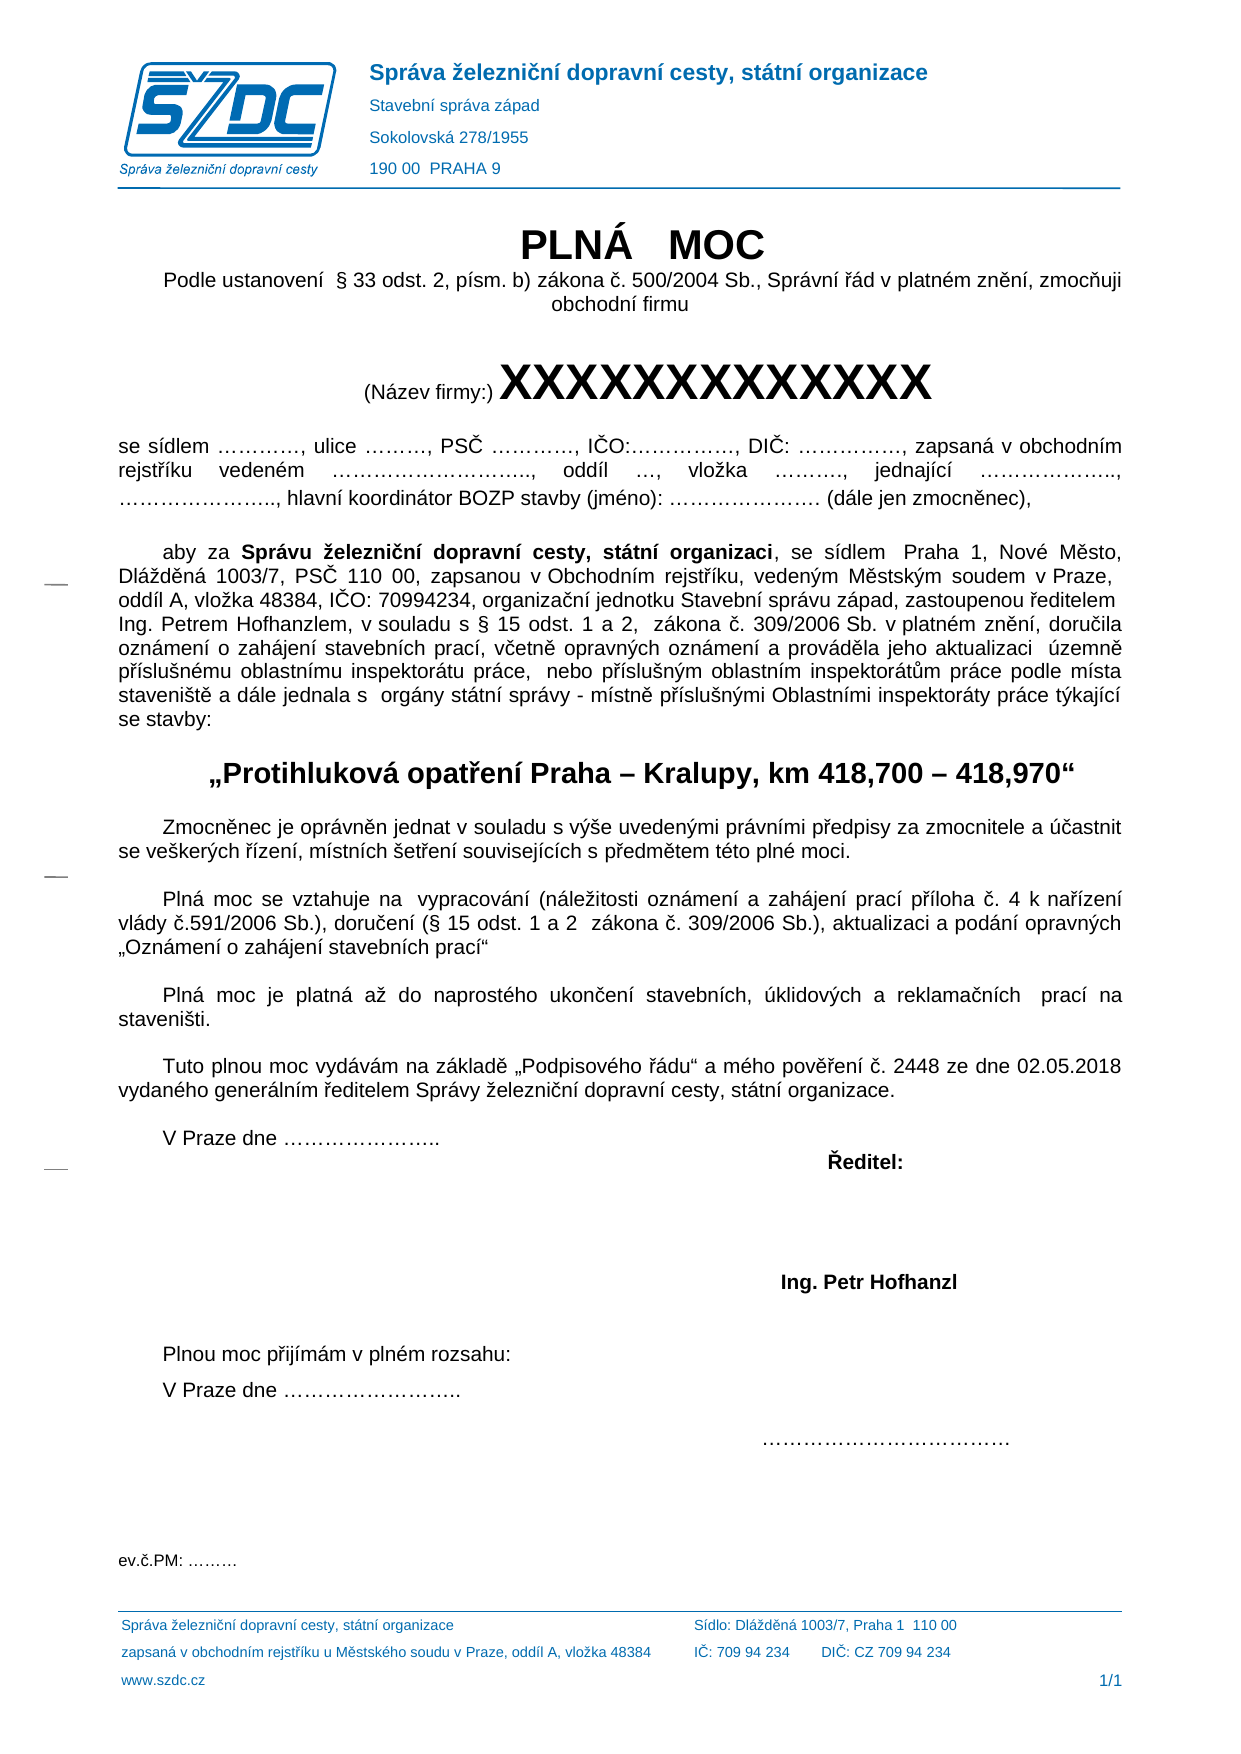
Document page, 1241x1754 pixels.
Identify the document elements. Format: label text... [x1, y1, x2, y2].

text Ředitel: [118, 1150, 1122, 1174]
text Plná moc je platná až do naprostého ukončení stavebních, úklidových a reklamačních prací na staveništi. [118, 982, 1122, 1030]
text Ing. Petr Hofhanzl [118, 1270, 1122, 1294]
text V Praze dne ………………….. [118, 1126, 1122, 1150]
text Plnou moc přijímám v plném rozsahu: [118, 1342, 1122, 1366]
text V Praze dne …………………….. [118, 1378, 1122, 1402]
text PLNÁ MOC [118, 220, 1122, 268]
text aby za Správu železniční dopravní cesty, státní organizaci, se sídlem Praha 1, Nové Město, Dlážděná 1003/7, PSČ 110 00, zapsanou v Obchodním rejstříku, vedeným Městským soudem v Praze, oddíl A, vložka 48384, IČO: 70994234, organizační jednotku Stavební správu západ, zastoupenou ředitelem Ing. Petrem Hofhanzlem, v souladu s § 15 odst. 2, zákona č. 309/2006 Sb. v platném znění, doručila oznámení o zahájení stavebních prací, včetně opravných oznámení a prováděla jeho aktualizaci územně příslušnému oblastnímu inspektorátu práce, nebo příslušným oblastním inspektorátům práce podle místa staveniště a dále jednala s orgány státní správy - místně příslušnými Oblastními inspektoráty práce týkající se stavby: [118, 539, 1122, 731]
text ev.č.PM: ……… [118, 1551, 1122, 1570]
text ……………………………… [606, 1426, 1122, 1450]
text Podle ustanovení § 33 odst. 2, písm. b) zákona č. 500/2004 Sb., Správní řád v platném znění, zmocňuji obchodní firmu [118, 268, 1122, 316]
text Zmocněnec je oprávněn jednat v souladu s výše uvedenými právními předpisy za zmocnitele a účastnit se veškerých řízení, místních šetření souvisejících s předmětem této plné moci. [118, 815, 1122, 863]
text „Protihluková opatření Praha – Kralupy, km 418,700 – 418,970“ [118, 756, 1122, 790]
text (Název firmy:) XXXXXXXXXXXXX [118, 352, 1122, 410]
text se sídlem …………, ulice ………, PSČ …………, IČO:……………, DIČ: ……………, zapsaná v obchodním rejstříku vedeném ……………………….., oddíl …, vložka ………., jednající ……………….., ………………….., hlavní koordinátor BOZP stavby (jméno): …………………. (dále jen zmocněnec), [118, 434, 1122, 510]
text Tuto plnou moc vydávám na základě „Podpisového řádu“ a mého pověření č. 2448 ze dne 02.05.2018 vydaného generálním ředitelem Správy železniční dopravní cesty, státní organizace. [118, 1054, 1122, 1102]
text Plná moc se vztahuje na vypracování (náležitosti oznámení a zahájení prací příloha č. 4 k nařízení vlády č.591/2006 Sb.), doručení (§ 15 odst. 2 zákona č. 309/2006 Sb.), aktualizaci a podání opravných „Oznámení o zahájení stavebních prací“ [118, 887, 1122, 958]
